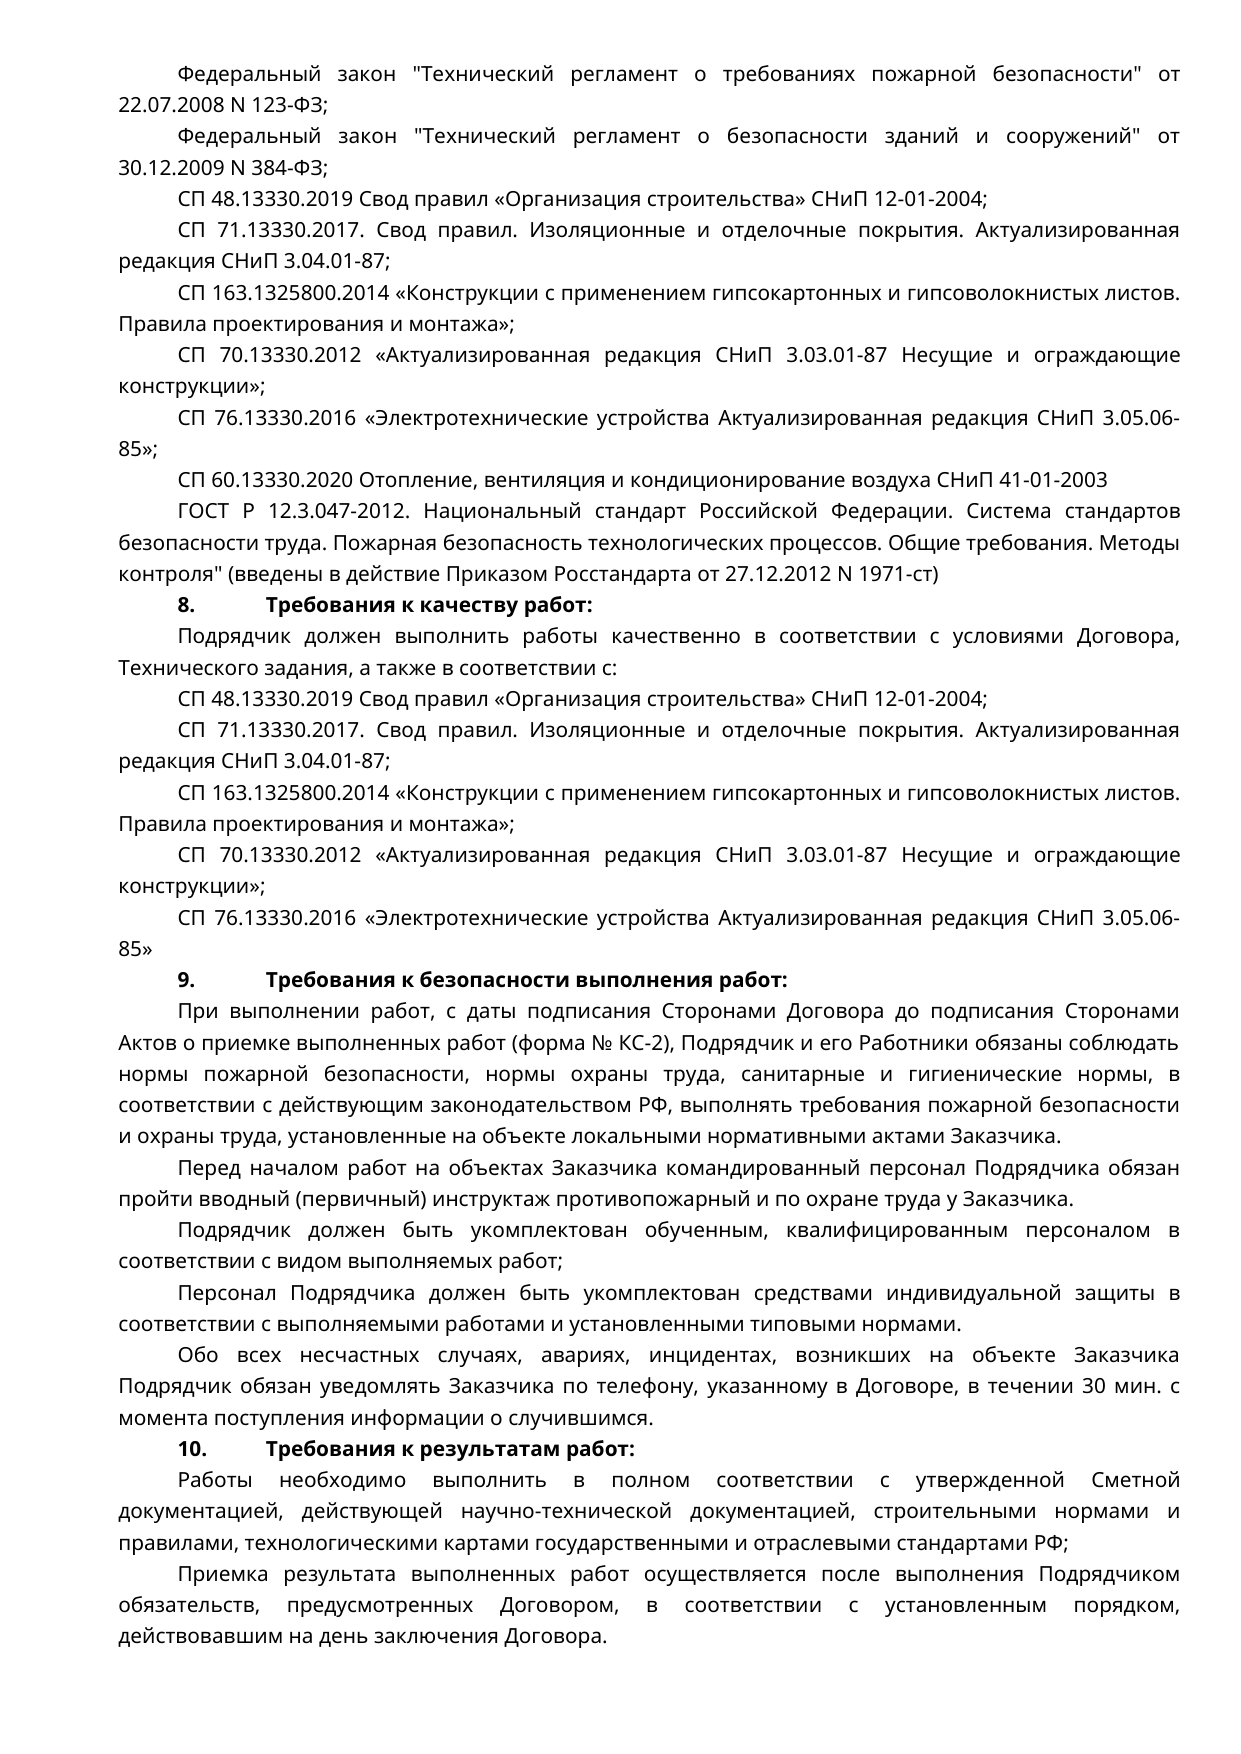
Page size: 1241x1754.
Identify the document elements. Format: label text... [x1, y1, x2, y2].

text СП 70.13330.2012 «Актуализированная редакция СНиП 3.03.01-87 Несущие и ограждающие конструкции»; [118, 340, 1181, 400]
text Федеральный закон "Технический регламент о безопасности зданий и сооружений" от 30.12.2009 N 384-ФЗ; [118, 122, 1181, 181]
text СП 76.13330.2016 «Электротехнические устройства Актуализированная редакция СНиП 3.05.06-85»; [118, 403, 1181, 462]
text ГОСТ Р 12.3.047-2012. Национальный стандарт Российской Федерации. Система стандартов безопасности труда. Пожарная безопасность технологических процессов. Общие требования. Методы контроля" (введены в действие Приказом Росстандарта от 27.12.2012 N 1971-ст) [118, 497, 1181, 587]
list Требования к качеству работ: [118, 590, 1181, 619]
text СП 70.13330.2012 «Актуализированная редакция СНиП 3.03.01-87 Несущие и ограждающие конструкции»; [118, 840, 1181, 900]
text Работы необходимо выполнить в полном соответствии с утвержденной Сметной документацией, действующей научно-технической документацией, строительными нормами и правилами, технологическими картами государственными и отраслевыми стандартами РФ; [118, 1465, 1181, 1556]
text СП 60.13330.2020 Отопление, вентиляция и кондиционирование воздуха СНиП 41-01-2003 [118, 465, 1181, 494]
text СП 163.1325800.2014 «Конструкции с применением гипсокартонных и гипсоволокнистых листов. Правила проектирования и монтажа»; [118, 778, 1181, 837]
text Подрядчик должен быть укомплектован обученным, квалифицированным персоналом в соответствии с видом выполняемых работ; [118, 1215, 1181, 1275]
text СП 48.13330.2019 Свод правил «Организация строительства» СНиП 12-01-2004; [118, 184, 1181, 212]
text СП 76.13330.2016 «Электротехнические устройства Актуализированная редакция СНиП 3.05.06-85» [118, 903, 1181, 962]
text Федеральный закон "Технический регламент о требованиях пожарной безопасности" от 22.07.2008 N 123-ФЗ; [118, 59, 1181, 119]
text Обо всех несчастных случаях, авариях, инцидентах, возникших на объекте Заказчика Подрядчик обязан уведомлять Заказчика по телефону, указанному в Договоре, в течении 30 мин. с момента поступления информации о случившимся. [118, 1340, 1181, 1431]
text Подрядчик должен выполнить работы качественно в соответствии с условиями Договора, Технического задания, а также в соответствии с: [118, 622, 1181, 681]
text При выполнении работ, с даты подписания Сторонами Договора до подписания Сторонами Актов о приемке выполненных работ (форма № КС-2), Подрядчик и его Работники обязаны соблюдать нормы пожарной безопасности, нормы охраны труда, санитарные и гигиенические нормы, в соответствии с действующим законодательством РФ, выполнять требования пожарной безопасности и охраны труда, установленные на объекте локальными нормативными актами Заказчика. [118, 997, 1181, 1150]
list Требования к результатам работ: [118, 1434, 1181, 1462]
text СП 71.13330.2017. Свод правил. Изоляционные и отделочные покрытия. Актуализированная редакция СНиП 3.04.01-87; [118, 715, 1181, 775]
text СП 71.13330.2017. Свод правил. Изоляционные и отделочные покрытия. Актуализированная редакция СНиП 3.04.01-87; [118, 215, 1181, 275]
list Требования к безопасности выполнения работ: [118, 965, 1181, 994]
text Приемка результата выполненных работ осуществляется после выполнения Подрядчиком обязательств, предусмотренных Договором, в соответствии с установленным порядком, действовавшим на день заключения Договора. [118, 1559, 1181, 1650]
text СП 48.13330.2019 Свод правил «Организация строительства» СНиП 12-01-2004; [118, 684, 1181, 712]
text Персонал Подрядчика должен быть укомплектован средствами индивидуальной защиты в соответствии с выполняемыми работами и установленными типовыми нормами. [118, 1278, 1181, 1337]
text Перед началом работ на объектах Заказчика командированный персонал Подрядчика обязан пройти вводный (первичный) инструктаж противопожарный и по охране труда у Заказчика. [118, 1153, 1181, 1212]
text СП 163.1325800.2014 «Конструкции с применением гипсокартонных и гипсоволокнистых листов. Правила проектирования и монтажа»; [118, 278, 1181, 337]
